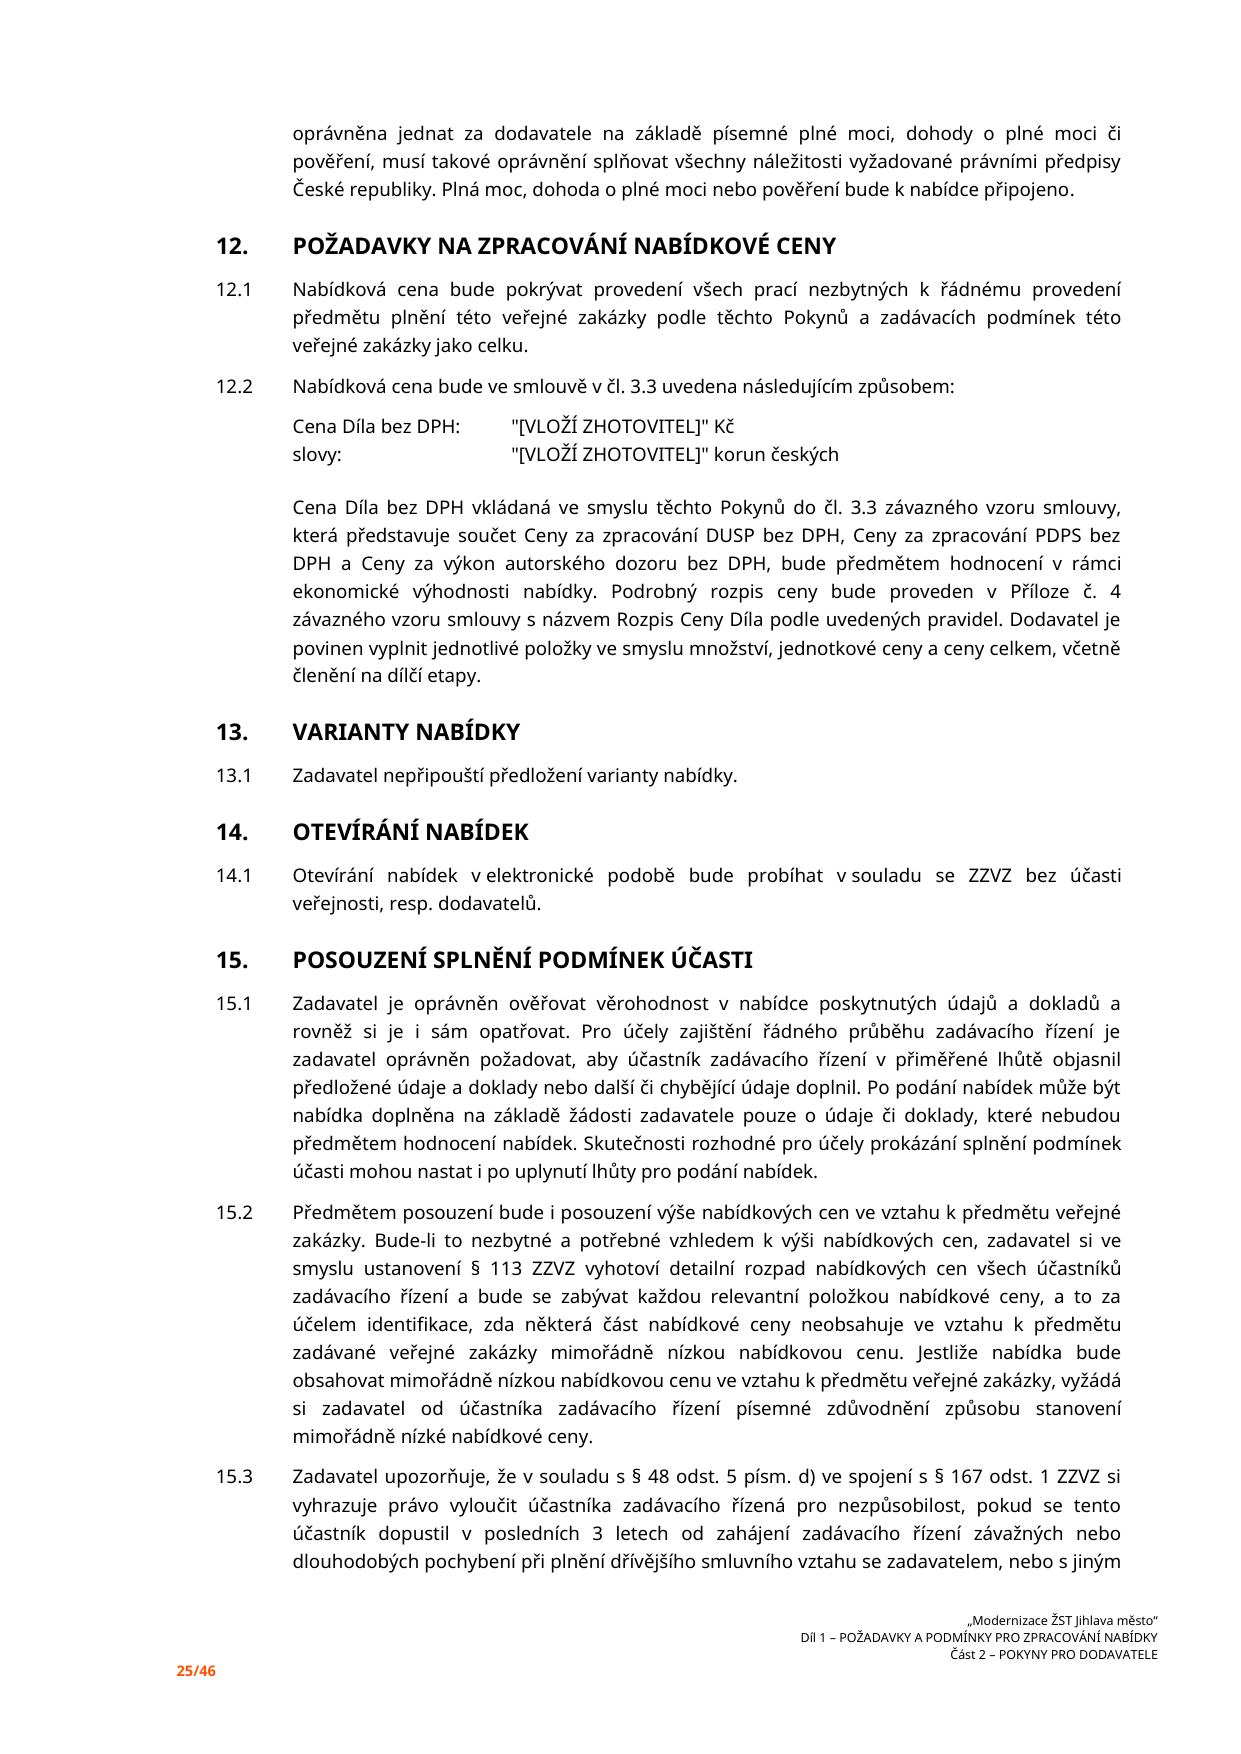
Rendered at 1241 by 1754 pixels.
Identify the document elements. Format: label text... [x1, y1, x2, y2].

text OTEVÍRÁNÍ NABÍDEK [216, 816, 1122, 847]
text Nabídková cena bude pokrývat provedení všech prací nezbytných k řádnému provedení předmětu plnění této veřejné zakázky podle těchto Pokynů a zadávacích podmínek této veřejné zakázky jako celku. [216, 277, 1122, 358]
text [216, 1464, 1122, 1573]
text POŽADAVKY NA ZPRACOVÁNÍ NABÍDKOVÉ CENY [216, 230, 1122, 261]
text Nabídková cena bude ve smlouvě v čl. 3.3 uvedena následujícím způsobem: [216, 373, 1122, 399]
list slovy: "[VLOŽÍ ZHOTOVITEL]" korun českých [292, 442, 1122, 467]
list Cena Díla bez DPH vkládaná ve smyslu těchto Pokynů do čl. 3.3 závazného vzoru smlouvy, která představuje součet Ceny za zpracování DUSP bez DPH, Ceny za zpracování PDPS bez DPH a Ceny za výkon autorského dozoru bez DPH, bude předmětem hodnocení v rámci ekonomické výhodnosti nabídky. Podrobný rozpis ceny bude proveden v Příloze č. 4 závazného vzoru smlouvy s názvem Rozpis Ceny Díla podle uvedených pravidel. Dodavatel je povinen vyplnit jednotlivé položky ve smyslu množství, jednotkové ceny a ceny celkem, včetně členění na dílčí etapy. [292, 495, 1122, 688]
text Otevírání nabídek v elektronické podobě bude probíhat v souladu se ZZVZ bez účasti veřejnosti, resp. dodavatelů. [216, 863, 1122, 916]
text Předmětem posouzení bude i posouzení výše nabídkových cen ve vztahu k předmětu veřejné zakázky. Bude-li to nezbytné a potřebné vzhledem k výši nabídkových cen, zadavatel si ve smyslu ustanovení § 113 ZZVZ vyhotoví detailní rozpad nabídkových cen všech účastníků zadávacího řízení a bude se zabývat každou relevantní položkou nabídkové ceny, a to za účelem identifikace, zda některá část nabídkové ceny neobsahuje ve vztahu k předmětu zadávané veřejné zakázky mimořádně nízkou nabídkovou cenu. Jestliže nabídka bude obsahovat mimořádně nízkou nabídkovou cenu ve vztahu k předmětu veřejné zakázky, vyžádá si zadavatel od účastníka zadávacího řízení písemné zdůvodnění způsobu stanovení mimořádně nízké nabídkové ceny. [216, 1199, 1122, 1449]
text Zadavatel je oprávněn ověřovat věrohodnost v nabídce poskytnutých údajů a dokladů a rovněž si je i sám opatřovat. Pro účely zajištění řádného průběhu zadávacího řízení je zadavatel oprávněn požadovat, aby účastník zadávacího řízení v přiměřené lhůtě objasnil předložené údaje a doklady nebo další či chybějící údaje doplnil. Po podání nabídek může být nabídka doplněna na základě žádosti zadavatele pouze o údaje či doklady, které nebudou předmětem hodnocení nabídek. Skutečnosti rozhodné pro účely prokázání splnění podmínek účasti mohou nastat i po uplynutí lhůty pro podání nabídek. [216, 991, 1122, 1184]
text Zadavatel nepřipouští předložení varianty nabídky. [216, 763, 1122, 788]
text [216, 121, 1122, 202]
text VARIANTY NABÍDKY [216, 716, 1122, 747]
text POSOUZENÍ SPLNĚNÍ PODMÍNEK ÚČASTI [216, 944, 1122, 975]
list Cena Díla bez DPH: "[VLOŽÍ ZHOTOVITEL]" Kč [292, 414, 1122, 439]
